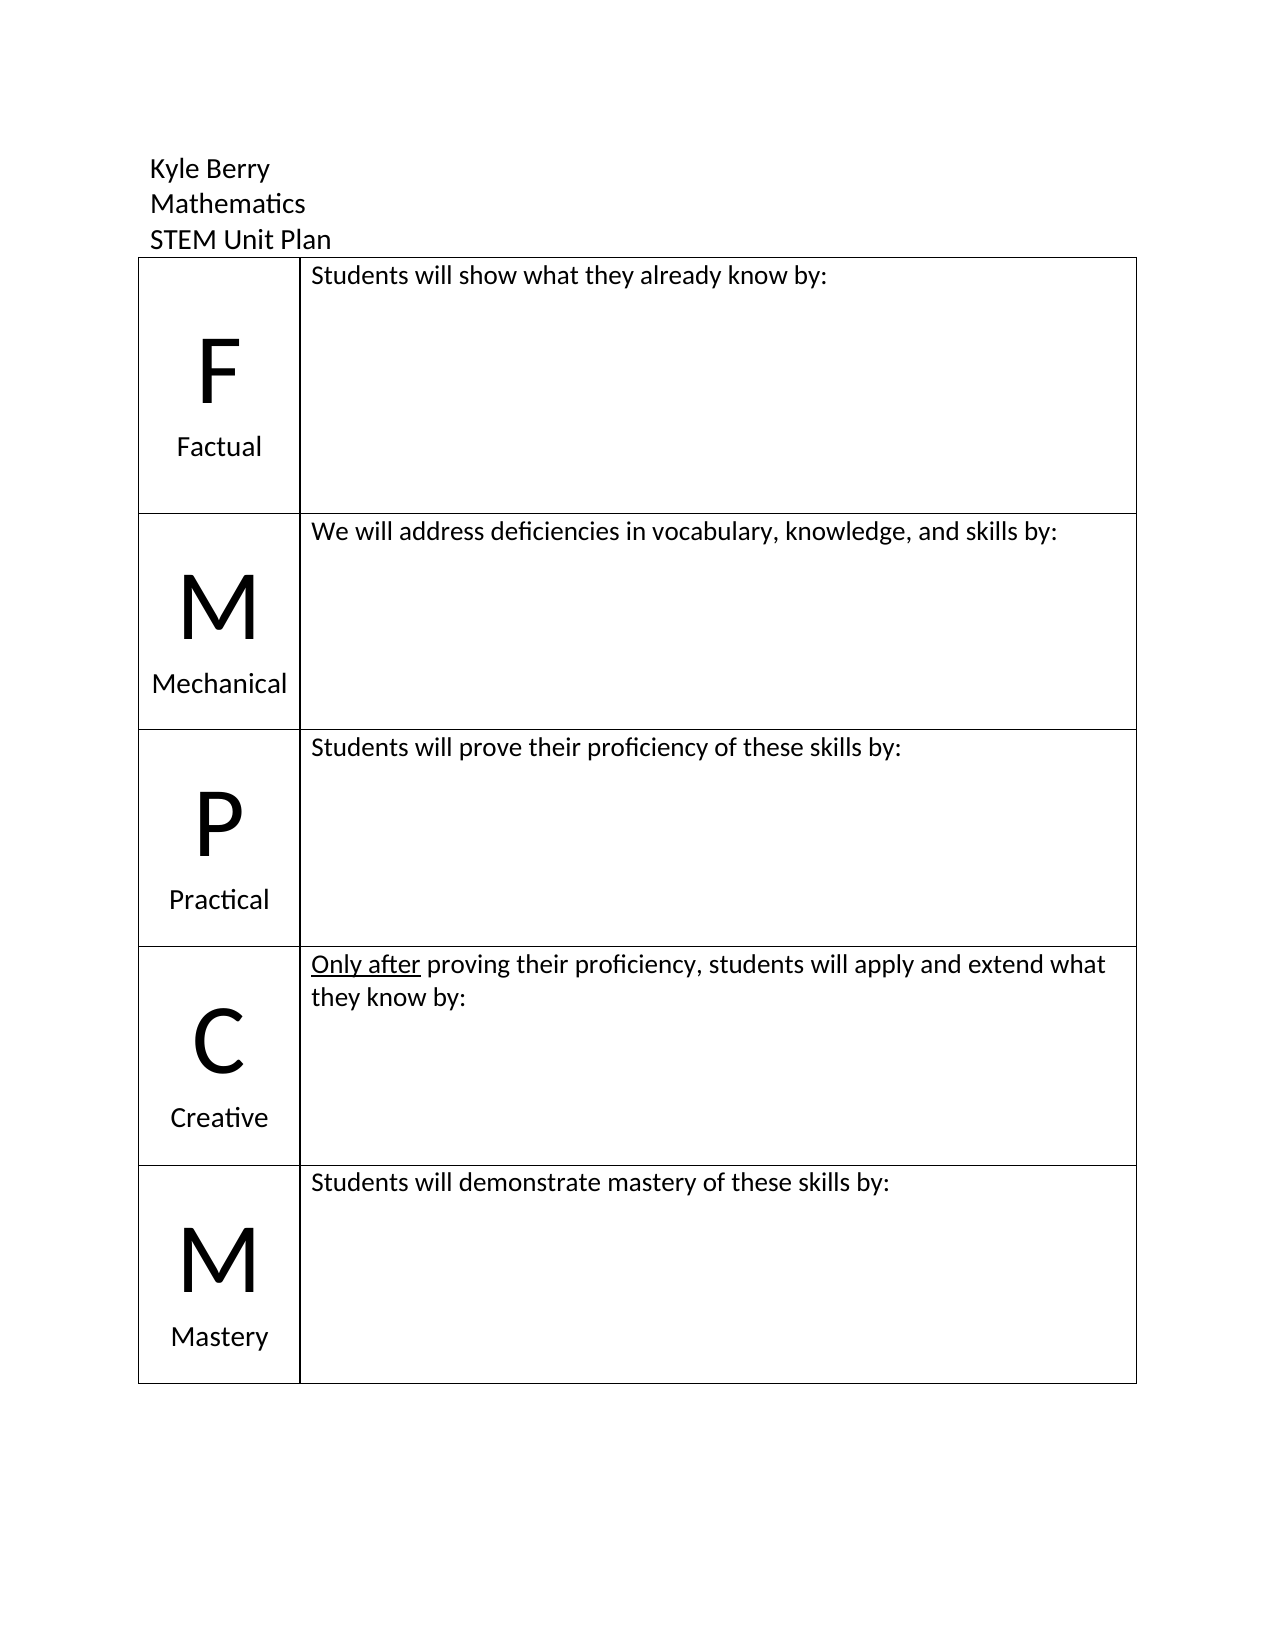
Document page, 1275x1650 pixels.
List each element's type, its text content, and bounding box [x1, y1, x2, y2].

table_cell Students will prove their proficiency of these skills by: [301, 730, 1136, 946]
table_cell Only after proving their proficiency, students will apply and extend what they know by: [301, 947, 1136, 1164]
table_cell M Mastery [139, 1166, 299, 1383]
table_cell C Creative [139, 947, 299, 1164]
text Kyle Berry [150, 150, 1125, 186]
table_cell Students will demonstrate mastery of these skills by: [301, 1166, 1136, 1383]
text Mathematics [150, 186, 1125, 221]
table_cell We will address deficiencies in vocabulary, knowledge, and skills by: [301, 514, 1136, 729]
table_header Students will show what they already know by: [301, 258, 1136, 513]
table_header F Factual [139, 258, 299, 513]
table_cell P Practical [139, 730, 299, 946]
table_cell M Mechanical [139, 514, 299, 729]
text STEM Unit Plan [150, 221, 1125, 257]
